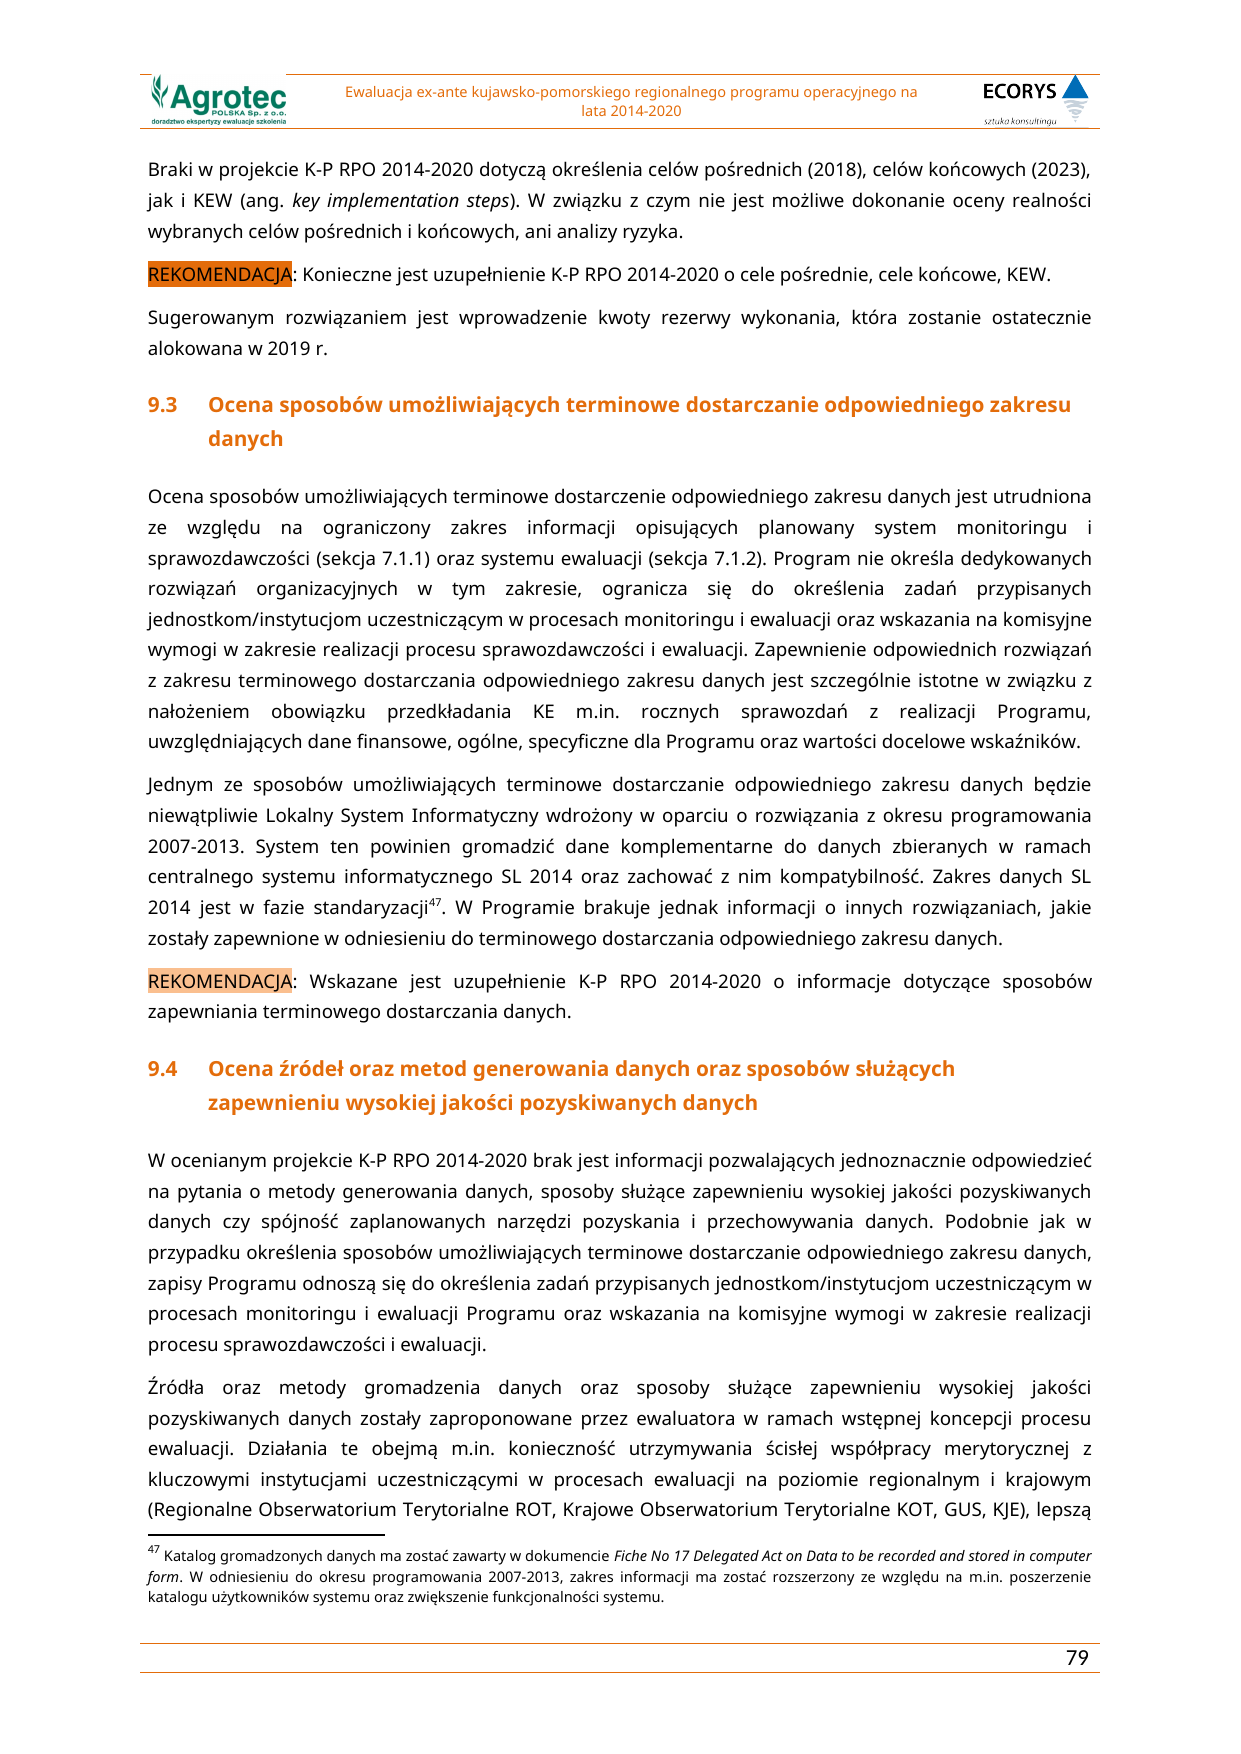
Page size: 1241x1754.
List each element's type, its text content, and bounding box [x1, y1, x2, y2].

subtitle Ocena sposobów umożliwiających terminowe dostarczanie odpowiedniego zakresu danych [148, 391, 1093, 453]
picture [151, 74, 286, 125]
text Ocena sposobów umożliwiających terminowe dostarczenie odpowiedniego zakresu danych jest utrudniona ze względu na ograniczony zakres informacji opisujących planowany system monitoringu i sprawozdawczości (sekcja 7.1.1) oraz systemu ewaluacji (sekcja 7.1.2). Program nie określa dedykowanych rozwiązań organizacyjnych w tym zakresie, ogranicza się do określenia zadań przypisanych jednostkom/instytucjom uczestniczącym w procesach monitoringu i ewaluacji oraz wskazania na komisyjne wymogi w zakresie realizacji procesu sprawozdawczości i ewaluacji. Zapewnienie odpowiednich rozwiązań z zakresu terminowego dostarczania odpowiedniego zakresu danych jest szczególnie istotne w związku z nałożeniem obowiązku przedkładania KE m.in. rocznych sprawozdań z realizacji Programu, uwzględniających dane finansowe, ogólne, specyficzne dla Programu oraz wartości docelowe wskaźników. [148, 484, 1093, 754]
subtitle Ocena źródeł oraz metod generowania danych oraz sposobów służących zapewnieniu wysokiej jakości pozyskiwanych danych [148, 1054, 1093, 1117]
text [148, 1374, 1093, 1522]
text Jednym ze sposobów umożliwiających terminowe dostarczanie odpowiedniego zakresu danych będzie niewątpliwie Lokalny System Informatyczny wdrożony w oparciu o rozwiązania z okresu programowania 2007-2013. System ten powinien gromadzić dane komplementarne do danych zbieranych w ramach centralnego systemu informatycznego SL 2014 oraz zachować z nim kompatybilność. Zakres danych SL 2014 jest w fazie standaryzacji. W Programie brakuje jednak informacji o innych rozwiązaniach, jakie zostały zapewnione w odniesieniu do terminowego dostarczania odpowiedniego zakresu danych. [148, 772, 1093, 950]
text W ocenianym projekcie K-P RPO 2014-2020 brak jest informacji pozwalających jednoznacznie odpowiedzieć na pytania o metody generowania danych, sposoby służące zapewnieniu wysokiej jakości pozyskiwanych danych czy spójność zaplanowanych narzędzi pozyskania i przechowywania danych. Podobnie jak w przypadku określenia sposobów umożliwiających terminowe dostarczanie odpowiedniego zakresu danych, zapisy Programu odnoszą się do określenia zadań przypisanych jednostkom/instytucjom uczestniczącym w procesach monitoringu i ewaluacji Programu oraz wskazania na komisyjne wymogi w zakresie realizacji procesu sprawozdawczości i ewaluacji. [148, 1147, 1093, 1357]
text Braki w projekcie K-P RPO 2014-2020 dotyczą określenia celów pośrednich (2018), celów końcowych (2023), jak i KEW (ang. key implementation steps). W związku z czym nie jest możliwe dokonanie oceny realności wybranych celów pośrednich i końcowych, ani analizy ryzyka. [148, 157, 1093, 243]
text REKOMENDACJA: Konieczne jest uzupełnienie K-P RPO 2014-2020 o cele pośrednie, cele końcowe, KEW. [292, 261, 1093, 287]
picture [984, 74, 1089, 128]
text REKOMENDACJA: Wskazane jest uzupełnienie K-P RPO 2014-2020 o informacje dotyczące sposobów zapewniania terminowego dostarczania danych. [148, 968, 1093, 1024]
text Sugerowanym rozwiązaniem jest wprowadzenie kwoty rezerwy wykonania, która zostanie ostatecznie alokowana w 2019 r. [148, 304, 1093, 360]
